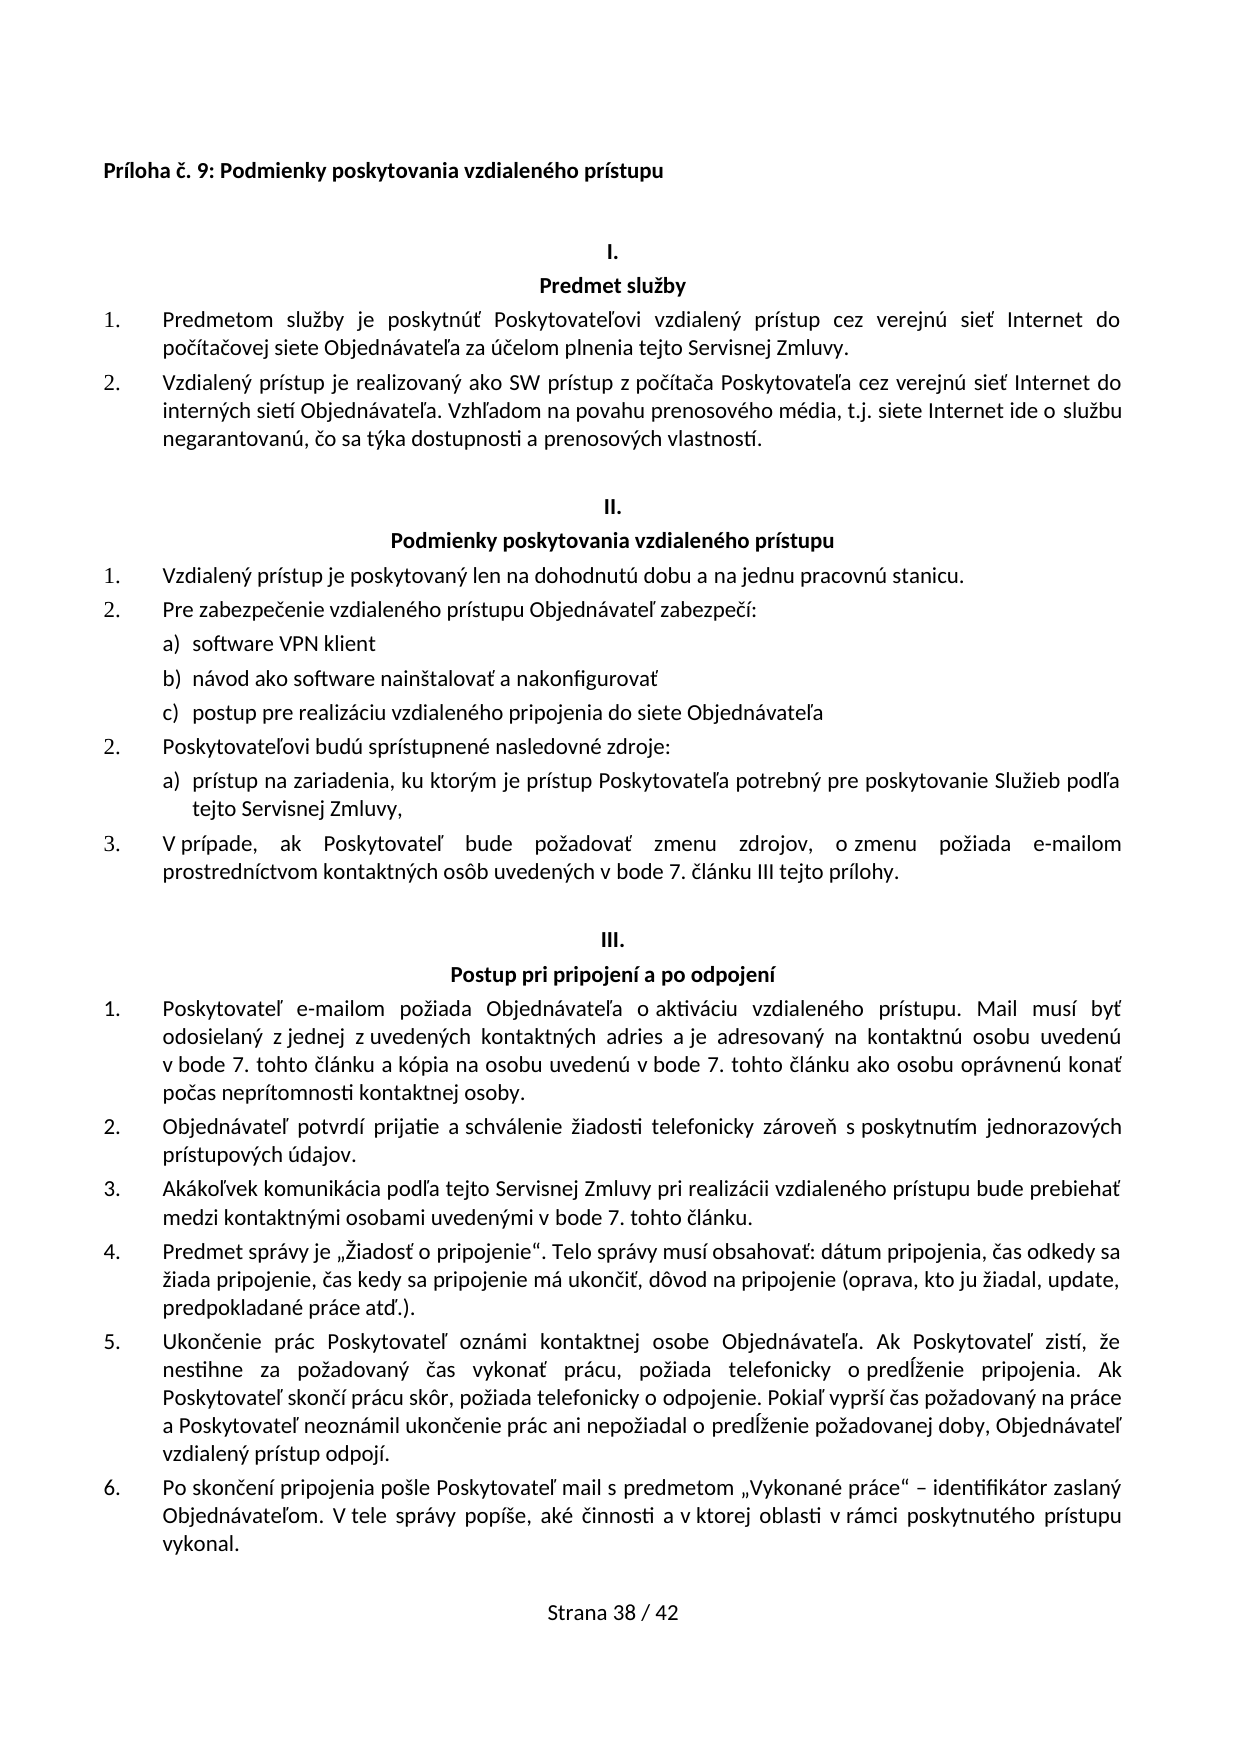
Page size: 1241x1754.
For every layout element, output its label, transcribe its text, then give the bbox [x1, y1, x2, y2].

list Akákoľvek komunikácia podľa tejto Servisnej Zmluvy pri realizácii vzdialeného prístupu bude prebiehať medzi kontaktnými osobami uvedenými v bode 7. tohto článku. [103, 1174, 1122, 1231]
list Poskytovateľovi budú sprístupnené nasledovné zdroje: [103, 732, 1122, 760]
text Postup pri pripojení a po odpojení [103, 960, 1122, 988]
list Vzdialený prístup je poskytovaný len na dohodnutú dobu a na jednu pracovnú stanicu. [103, 561, 1122, 589]
list software VPN klient [162, 629, 1122, 657]
list Objednávateľ potvrdí prijatie a schválenie žiadosti telefonicky zároveň s poskytnutím jednorazových prístupových údajov. [103, 1112, 1122, 1168]
text II. [103, 492, 1122, 520]
list Pre zabezpečenie vzdialeného prístupu Objednávateľ zabezpečí: [103, 595, 1122, 623]
list postup pre realizáciu vzdialeného pripojenia do siete Objednávateľa [162, 698, 1122, 726]
subtitle Príloha č. 9: Podmienky poskytovania vzdialeného prístupu [103, 156, 1122, 184]
list Vzdialený prístup je realizovaný ako SW prístup z počítača Poskytovateľa cez verejnú sieť Internet do interných sietí Objednávateľa. Vzhľadom na povahu prenosového média, t.j. siete Internet ide o službu negarantovanú, čo sa týka dostupnosti a prenosových vlastností. [103, 368, 1122, 452]
list V prípade, ak Poskytovateľ bude požadovať zmenu zdrojov, o zmenu požiada e-mailom prostredníctvom kontaktných osôb uvedených v bode 7. článku III tejto prílohy. [103, 829, 1122, 885]
text Podmienky poskytovania vzdialeného prístupu [103, 527, 1122, 555]
list Po skončení pripojenia pošle Poskytovateľ mail s predmetom „Vykonané práce“ – identifikátor zaslaný Objednávateľom. V tele správy popíše, aké činnosti a v ktorej oblasti v rámci poskytnutého prístupu vykonal. [103, 1473, 1122, 1558]
list Poskytovateľ e-mailom požiada Objednávateľa o aktiváciu vzdialeného prístupu. Mail musí byť odosielaný z jednej z uvedených kontaktných adries a je adresovaný na kontaktnú osobu uvedenú v bode 7. tohto článku a kópia na osobu uvedenú v bode 7. tohto článku ako osobu oprávnenú konať počas neprítomnosti kontaktnej osoby. [103, 994, 1122, 1106]
list návod ako software nainštalovať a nakonfigurovať [162, 664, 1122, 692]
text III. [103, 925, 1122, 953]
list Predmet správy je „Žiadosť o pripojenie“. Telo správy musí obsahovať: dátum pripojenia, čas odkedy sa žiada pripojenie, čas kedy sa pripojenie má ukončiť, dôvod na pripojenie (oprava, kto ju žiadal, update, predpokladané práce atď.). [103, 1237, 1122, 1321]
text I. [103, 237, 1122, 265]
list Predmetom služby je poskytnúť Poskytovateľovi vzdialený prístup cez verejnú sieť Internet do počítačovej siete Objednávateľa za účelom plnenia tejto Servisnej Zmluvy. [103, 306, 1122, 362]
text Predmet služby [103, 271, 1122, 299]
list prístup na zariadenia, ku ktorým je prístup Poskytovateľa potrebný pre poskytovanie Služieb podľa tejto Servisnej Zmluvy, [162, 767, 1122, 823]
list Ukončenie prác Poskytovateľ oznámi kontaktnej osobe Objednávateľa. Ak Poskytovateľ zistí, že nestihne za požadovaný čas vykonať prácu, požiada telefonicky o predĺženie pripojenia. Ak Poskytovateľ skončí prácu skôr, požiada telefonicky o odpojenie. Pokiaľ vyprší čas požadovaný na práce a Poskytovateľ neoznámil ukončenie prác ani nepožiadal o predĺženie požadovanej doby, Objednávateľ vzdialený prístup odpojí. [103, 1327, 1122, 1467]
